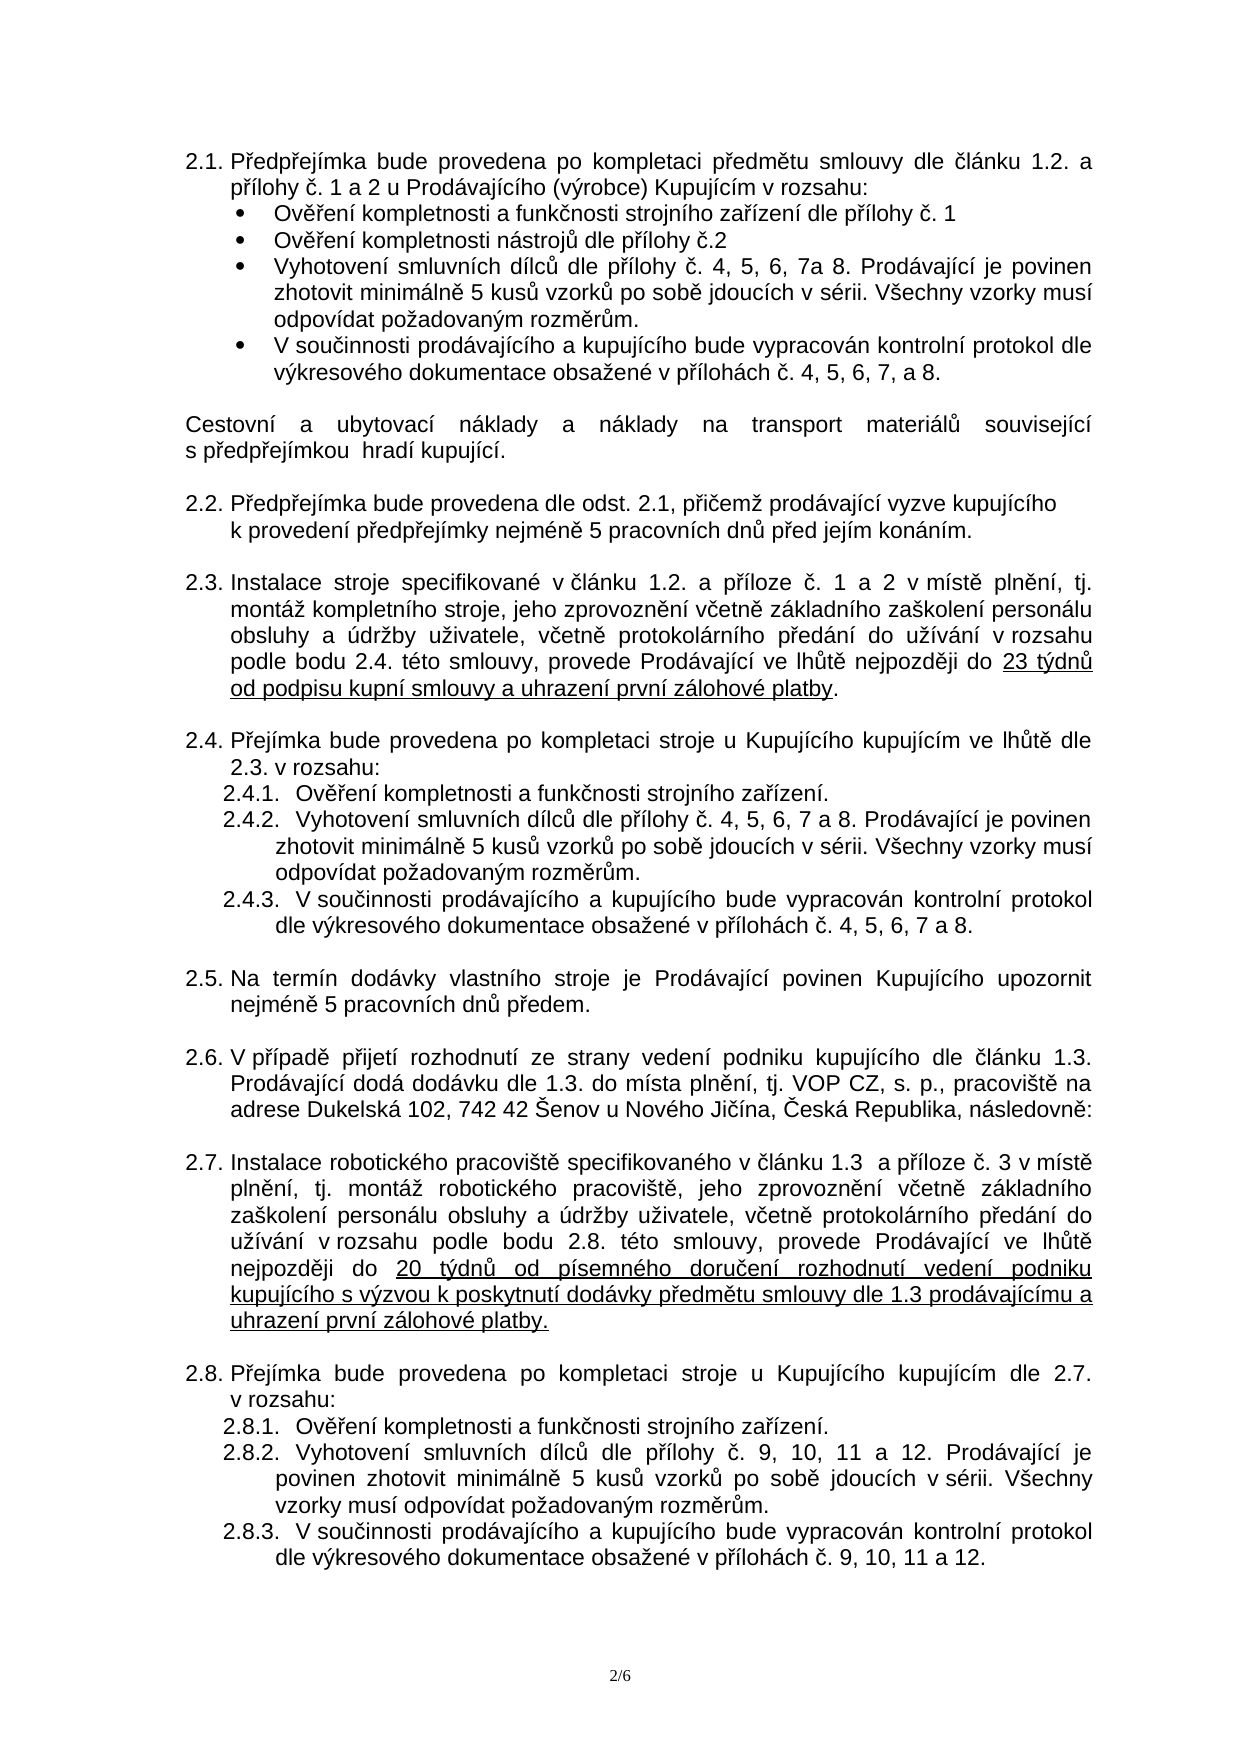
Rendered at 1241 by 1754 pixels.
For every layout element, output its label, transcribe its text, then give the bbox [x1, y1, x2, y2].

list Ověření kompletnosti a funkčnosti strojního zařízení. [223, 780, 1093, 806]
list Ověření kompletnosti a funkčnosti strojního zařízení dle přílohy č. 1 [236, 200, 1093, 227]
list Přejímka bude provedena po kompletaci stroje u Kupujícího kupujícím ve lhůtě dle 2.3. v rozsahu: [185, 727, 1093, 780]
list Vyhotovení smluvních dílců dle přílohy č. 4, 5, 6, 7a 8. Prodávající je povinen zhotovit minimálně 5 kusů vzorků po sobě jdoucích v sérii. Všechny vzorky musí odpovídat požadovaným rozměrům. [236, 253, 1093, 332]
list Předpřejímka bude provedena dle odst. 2.1, přičemž prodávající vyzve kupujícího k provedení předpřejímky nejméně 5 pracovních dnů před jejím konáním. [185, 490, 1093, 543]
list Instalace stroje specifikované v článku 1.2. a příloze č. 1 a 2 v místě plnění, tj. montáž kompletního stroje, jeho zprovoznění včetně základního zaškolení personálu obsluhy a údržby uživatele, včetně protokolárního předání do užívání v rozsahu podle bodu 2.4. této smlouvy, provede Prodávající ve lhůtě nejpozději do 23 týdnů od podpisu kupní smlouvy a uhrazení první zálohové platby. [185, 569, 1093, 701]
list V případě přijetí rozhodnutí ze strany vedení podniku kupujícího dle článku 1.3. Prodávající dodá dodávku dle 1.3. do místa plnění, tj. VOP CZ, s. p., pracoviště na adrese Dukelská 102, 742 42 Šenov u Nového Jičína, Česká Republika, následovně: [185, 1044, 1093, 1123]
list Vyhotovení smluvních dílců dle přílohy č. 9, 10, 11 a 12. Prodávající je povinen zhotovit minimálně 5 kusů vzorků po sobě jdoucích v sérii. Všechny vzorky musí odpovídat požadovaným rozměrům. [223, 1439, 1093, 1518]
list Předpřejímka bude provedena po kompletaci předmětu smlouvy dle článku 1.2. a přílohy č. 1 a 2 u Prodávajícího (výrobce) Kupujícím v rozsahu: [185, 148, 1093, 200]
list Na termín dodávky vlastního stroje je Prodávající povinen Kupujícího upozornit nejméně 5 pracovních dnů předem. [185, 964, 1093, 1017]
list V součinnosti prodávajícího a kupujícího bude vypracován kontrolní protokol dle výkresového dokumentace obsažené v přílohách č. 4, 5, 6, 7 a 8. [223, 886, 1093, 938]
list Instalace robotického pracoviště specifikovaného v článku 1.3 a příloze č. 3 v místě plnění, tj. montáž robotického pracoviště, jeho zprovoznění včetně základního zaškolení personálu obsluhy a údržby uživatele, včetně protokolárního předání do užívání v rozsahu podle bodu 2.8. této smlouvy, provede Prodávající ve lhůtě nejpozději do 20 týdnů od písemného doručení rozhodnutí vedení podniku kupujícího s výzvou k poskytnutí dodávky předmětu smlouvy dle 1.3 prodávajícímu a uhrazení první zálohové platby. [185, 1149, 1093, 1333]
list Ověření kompletnosti a funkčnosti strojního zařízení. [223, 1413, 1093, 1439]
list Vyhotovení smluvních dílců dle přílohy č. 4, 5, 6, 7 a 8. Prodávající je povinen zhotovit minimálně 5 kusů vzorků po sobě jdoucích v sérii. Všechny vzorky musí odpovídat požadovaným rozměrům. [223, 806, 1093, 886]
text Cestovní a ubytovací náklady a náklady na transport materiálů související s předpřejímkou hradí kupující. [185, 411, 1093, 464]
list Ověření kompletnosti nástrojů dle přílohy č.2 [236, 227, 1093, 253]
list V součinnosti prodávajícího a kupujícího bude vypracován kontrolní protokol dle výkresového dokumentace obsažené v přílohách č. 9, 10, 11 a 12. [223, 1518, 1093, 1571]
list Přejímka bude provedena po kompletaci stroje u Kupujícího kupujícím dle 2.7. v rozsahu: [185, 1360, 1093, 1413]
list V součinnosti prodávajícího a kupujícího bude vypracován kontrolní protokol dle výkresového dokumentace obsažené v přílohách č. 4, 5, 6, 7, a 8. [236, 332, 1093, 385]
